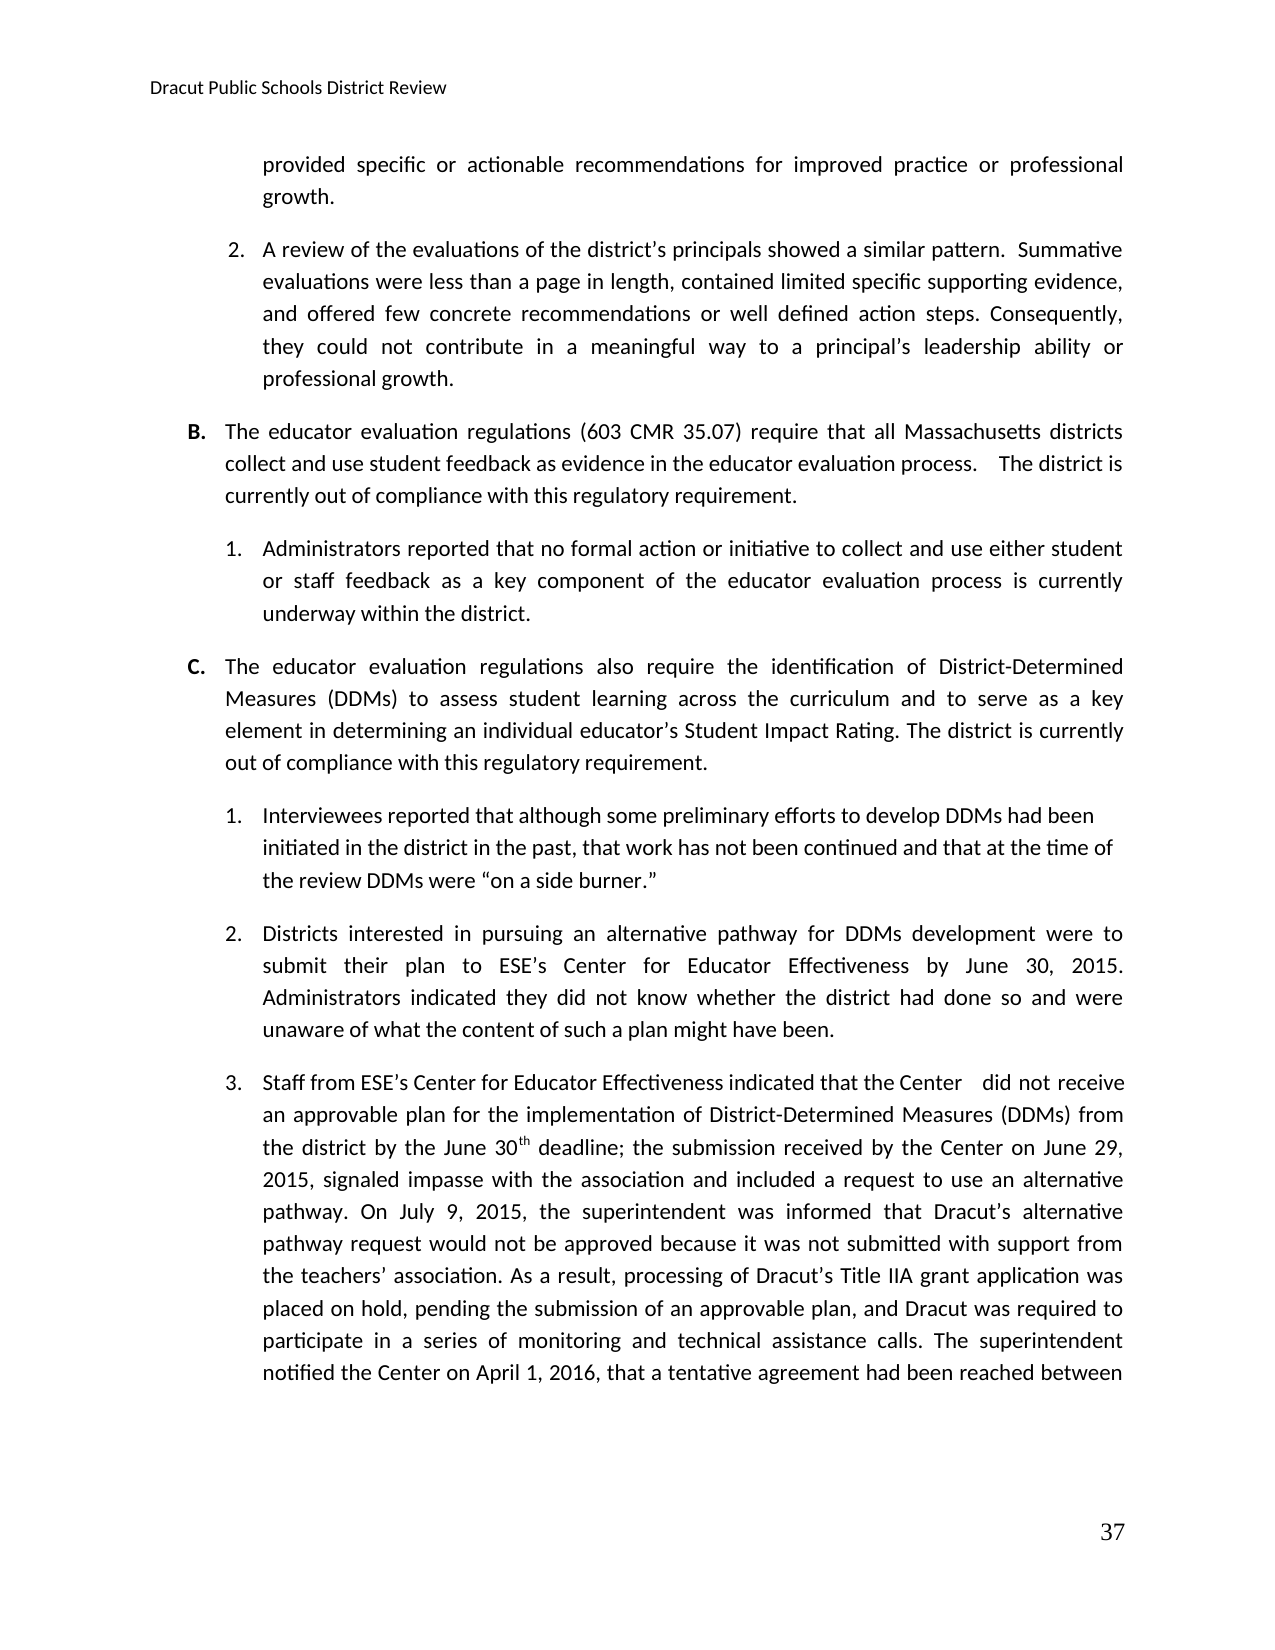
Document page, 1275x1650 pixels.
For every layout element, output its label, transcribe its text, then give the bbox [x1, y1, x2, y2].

text 1. Administrators reported that no formal action or initiative to collect and use either student or staff feedback as a key component of the educator evaluation process is currently underway within the district. [225, 534, 1125, 627]
text B. The educator evaluation regulations (603 CMR 35.07) require that all Massachusetts districts collect and use student feedback as evidence in the educator evaluation process. The district is currently out of compliance with this regulatory requirement. [150, 417, 1125, 509]
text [150, 1068, 1125, 1386]
text 1. Interviewees reported that although some preliminary efforts to develop DDMs had been initiated in the district in the past, that work has not been continued and that at the time of the review DDMs were “on a side burner.” [150, 801, 1125, 894]
text 2. A review of the evaluations of the district’s principals showed a similar pattern. Summative evaluations were less than a page in length, contained limited specific supporting evidence, and offered few concrete recommendations or well defined action steps. Consequently, they could not contribute in a meaningful way to a principal’s leadership ability or professional growth. [150, 235, 1125, 392]
text 2. Districts interested in pursuing an alternative pathway for DDMs development were to submit their plan to ESE’s Center for Educator Effectiveness by June 30, 2015. Administrators indicated they did not know whether the district had done so and were unaware of what the content of such a plan might have been. [150, 919, 1125, 1043]
text C. The educator evaluation regulations also require the identification of District-Determined Measures (DDMs) to assess student learning across the curriculum and to serve as a key element in determining an individual educator’s Student Impact Rating. The district is currently out of compliance with this regulatory requirement. [150, 652, 1125, 776]
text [150, 150, 1125, 210]
